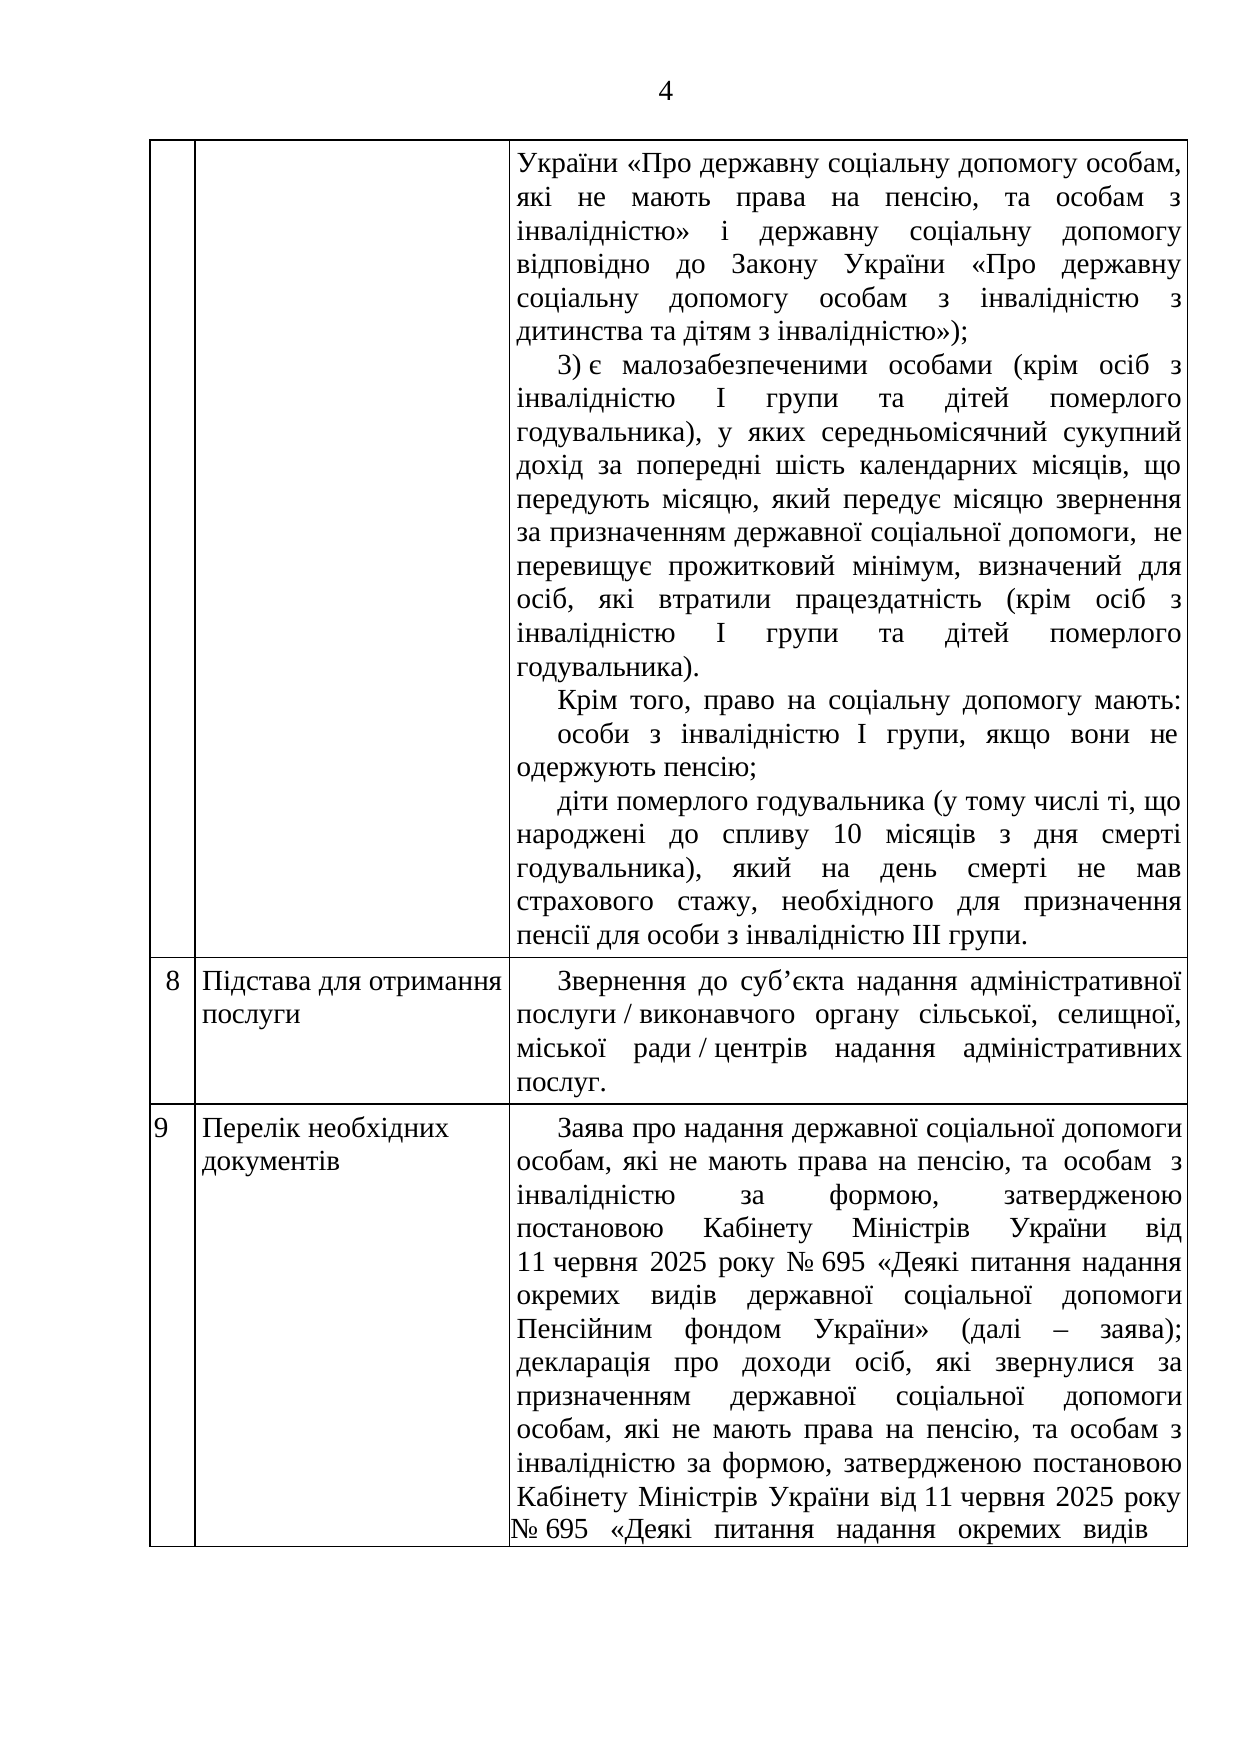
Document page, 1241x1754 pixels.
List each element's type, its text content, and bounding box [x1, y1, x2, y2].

table_cell Підстава для отримання послуги [196, 958, 509, 1103]
table_cell Заява про надання державної соціальної допомоги особам, які не мають права на пенсію, та особам з інвалідністю за формою, затвердженою постановою Кабінету Міністрів України від 11 червня 2025 року № 695 «Деякі питання надання окремих видів державної соціальної допомоги Пенсійним фондом України» (далі – заява); декларація про доходи осіб, які звернулися за призначенням державної соціальної допомоги особам, які не мають права на пенсію, та особам з інвалідністю за формою, затвердженою постановою Кабінету Міністрів України від 11 червня 2025 року № 695 «Деякі питання надання окремих видів [510, 1105, 1187, 1546]
table_cell 9 [151, 1105, 194, 1546]
table_header [151, 141, 194, 957]
table_cell 8 [151, 958, 194, 1103]
table_cell Перелік необхідних документів [196, 1105, 509, 1546]
table_header [196, 141, 509, 957]
table_header України «Про державну соціальну допомогу особам, які не мають права на пенсію, та особам з інвалідністю» і державну соціальну допомогу відповідно до Закону України «Про державну соціальну допомогу особам з інвалідністю з дитинства та дітям з інвалідністю»); 3) є малозабезпеченими особами (крім осіб з інвалідністю I групи та дітей померлого годувальника), у яких середньомісячний сукупний дохід за попередні шість календарних місяців, що передують місяцю, який передує місяцю звернення за призначенням державної соціальної допомоги, не перевищує прожитковий мінімум, визначений для осіб, які втратили працездатність (крім осіб з інвалідністю I групи та дітей померлого годувальника). Крім того, право на соціальну допомогу мають: особи з інвалідністю I групи, якщо вони не одержують пенсію; діти померлого годувальника (у тому числі ті, що народжені до спливу 10 місяців з дня смерті годувальника), який на день смерті не мав страхового стажу, необхідного для призначення пенсії для особи з інвалідністю III групи. [510, 141, 1187, 957]
table_cell Звернення до суб’єкта надання адміністративної послуги / виконавчого органу сільської, селищної, міської ради / центрів надання адміністративних послуг. [510, 958, 1187, 1103]
